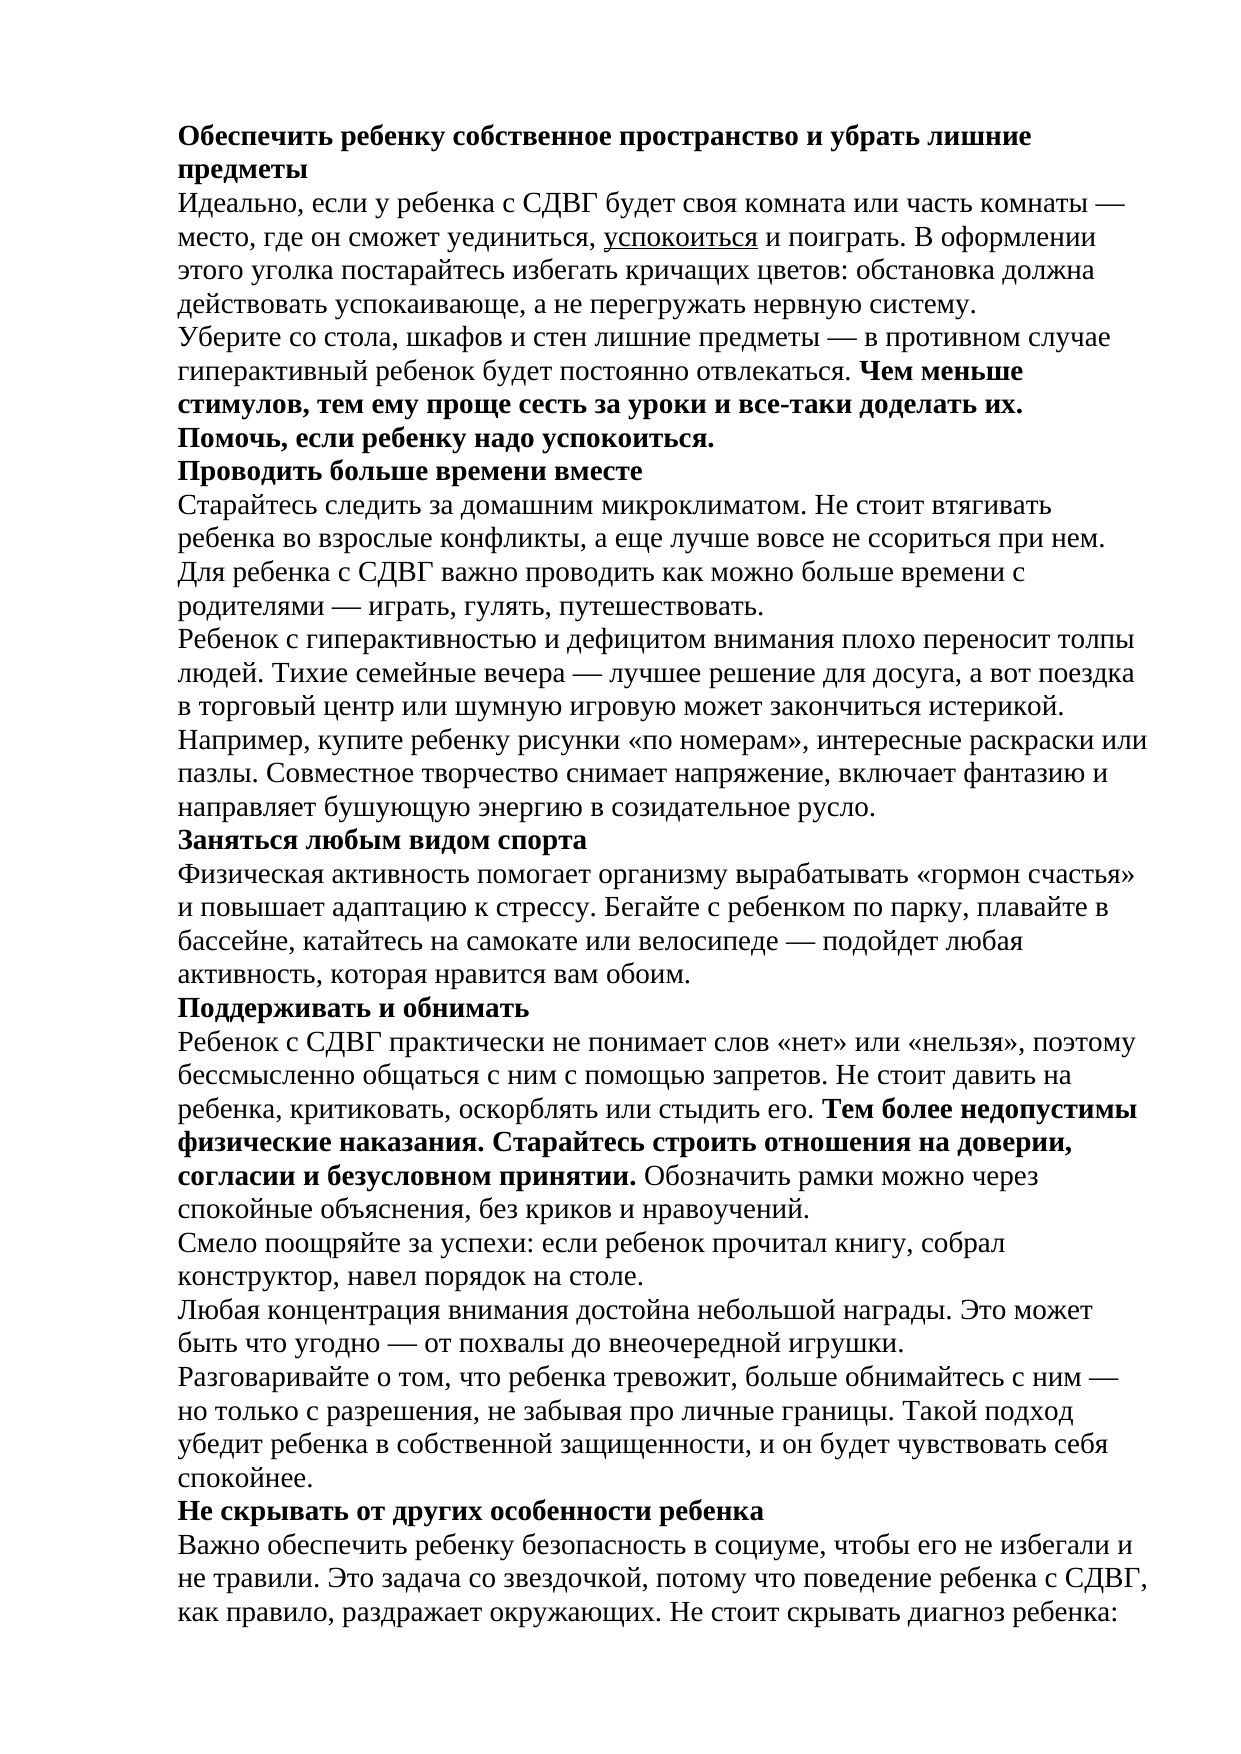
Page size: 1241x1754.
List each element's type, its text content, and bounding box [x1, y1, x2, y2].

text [177, 1527, 1152, 1627]
text Ребенок с гиперактивностью и дефицитом внимания плохо переносит толпы людей. Тихие семейные вечера — лучшее решение для досуга, а вот поездка в торговый центр или шумную игровую может закончиться истерикой. Например, купите ребенку рисунки «по номерам», интересные раскраски или пазлы. Совместное творчество снимает напряжение, включает фантазию и направляет бушующую энергию в созидательное русло. [177, 621, 1152, 822]
text Обеспечить ребенку собственное пространство и убрать лишние предметы [177, 118, 1152, 185]
text Помочь, если ребенку надо успокоиться. [177, 420, 1152, 453]
text Старайтесь следить за домашним микроклиматом. Не стоит втягивать ребенка во взрослые конфликты, а еще лучше вовсе не ссориться при нем. Для ребенка с СДВГ важно проводить как можно больше времени с родителями — играть, гулять, путешествовать. [177, 487, 1152, 621]
text Идеально, если у ребенка с СДВГ будет своя комната или часть комнаты — место, где он сможет уединиться, успокоиться и поиграть. В оформлении этого уголка постарайтесь избегать кричащих цветов: обстановка должна действовать успокаивающе, а не перегружать нервную систему. [177, 185, 1152, 319]
text Любая концентрация внимания достойна небольшой награды. Это может быть что угодно — от похвалы до внеочередной игрушки. [177, 1292, 1152, 1359]
text Поддерживать и обнимать [177, 990, 1152, 1024]
text Смело поощряйте за успехи: если ребенок прочитал книгу, собрал конструктор, навел порядок на столе. [177, 1225, 1152, 1292]
text Ребенок с СДВГ практически не понимает слов «нет» или «нельзя», поэтому бессмысленно общаться с ним с помощью запретов. Не стоит давить на ребенка, критиковать, оскорблять или стыдить его. Тем более недопустимы физические наказания. Старайтесь строить отношения на доверии, согласии и безусловном принятии. Обозначить рамки можно через спокойные объяснения, без криков и нравоучений. [177, 1024, 1152, 1225]
text Заняться любым видом спорта [177, 822, 1152, 856]
text Уберите со стола, шкафов и стен лишние предметы — в противном случае гиперактивный ребенок будет постоянно отвлекаться. Чем меньше стимулов, тем ему проще сесть за уроки и все-таки доделать их. [177, 319, 1152, 420]
text Проводить больше времени вместе [177, 453, 1152, 487]
text Физическая активность помогает организму вырабатывать «гормон счастья» и повышает адаптацию к стрессу. Бегайте с ребенком по парку, плавайте в бассейне, катайтесь на самокате или велосипеде — подойдет любая активность, которая нравится вам обоим. [177, 856, 1152, 990]
text Разговаривайте о том, что ребенка тревожит, больше обнимайтесь с ним — но только с разрешения, не забывая про личные границы. Такой подход убедит ребенка в собственной защищенности, и он будет чувствовать себя спокойнее. [177, 1359, 1152, 1493]
text Не скрывать от других особенности ребенка [177, 1493, 1152, 1527]
